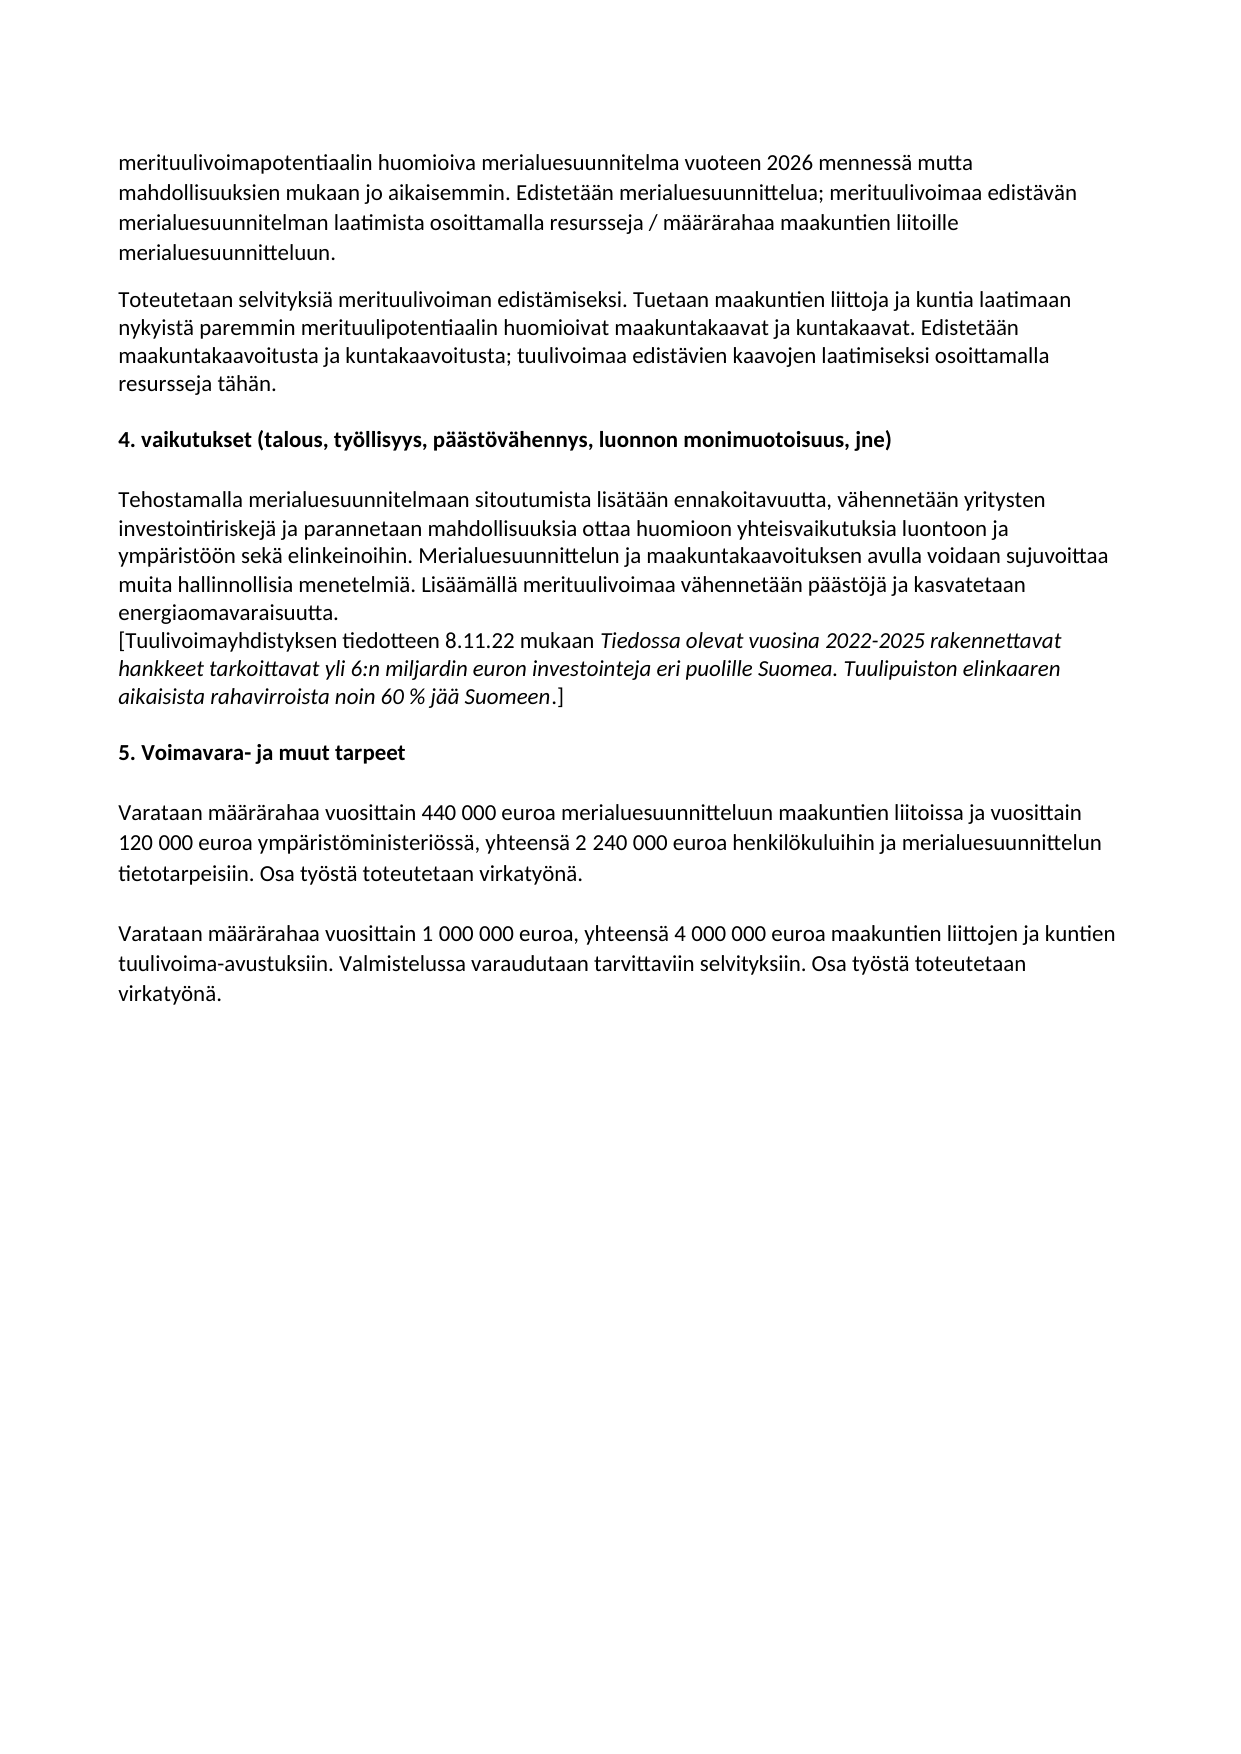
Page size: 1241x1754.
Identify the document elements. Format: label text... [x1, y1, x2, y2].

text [118, 148, 1122, 266]
text 5. Voimavara- ja muut tarpeet [118, 738, 1122, 766]
text [Tuulivoimayhdistyksen tiedotteen 8.11.22 mukaan Tiedossa olevat vuosina 2022-2025 rakennettavat hankkeet tarkoittavat yli 6:n miljardin euron investointeja eri puolille Suomea. Tuulipuiston elinkaaren aikaisista rahavirroista noin 60 % jää Suomeen.] [118, 626, 1122, 710]
text 4. vaikutukset (talous, työllisyys, päästövähennys, luonnon monimuotoisuus, jne) [118, 425, 1122, 453]
text Tehostamalla merialuesuunnitelmaan sitoutumista lisätään ennakoitavuutta, vähennetään yritysten investointiriskejä ja parannetaan mahdollisuuksia ottaa huomioon yhteisvaikutuksia luontoon ja ympäristöön sekä elinkeinoihin. Merialuesuunnittelun ja maakuntakaavoituksen avulla voidaan sujuvoittaa muita hallinnollisia menetelmiä. Lisäämällä merituulivoimaa vähennetään päästöjä ja kasvatetaan energiaomavaraisuutta. [118, 486, 1122, 626]
text Varataan määrärahaa vuosittain 1 000 000 euroa, yhteensä 4 000 000 euroa maakuntien liittojen ja kuntien tuulivoima-avustuksiin. Valmistelussa varaudutaan tarvittaviin selvityksiin. Osa työstä toteutetaan virkatyönä. [118, 919, 1122, 1007]
text Toteutetaan selvityksiä merituulivoiman edistämiseksi. Tuetaan maakuntien liittoja ja kuntia laatimaan nykyistä paremmin merituulipotentiaalin huomioivat maakuntakaavat ja kuntakaavat. Edistetään maakuntakaavoitusta ja kuntakaavoitusta; tuulivoimaa edistävien kaavojen laatimiseksi osoittamalla resursseja tähän. [118, 285, 1122, 397]
text Varataan määrärahaa vuosittain 440 000 euroa merialuesuunnitteluun maakuntien liitoissa ja vuosittain 120 000 euroa ympäristöministeriössä, yhteensä 2 240 000 euroa henkilökuluihin ja merialuesuunnittelun tietotarpeisiin. Osa työstä toteutetaan virkatyönä. [118, 798, 1122, 887]
